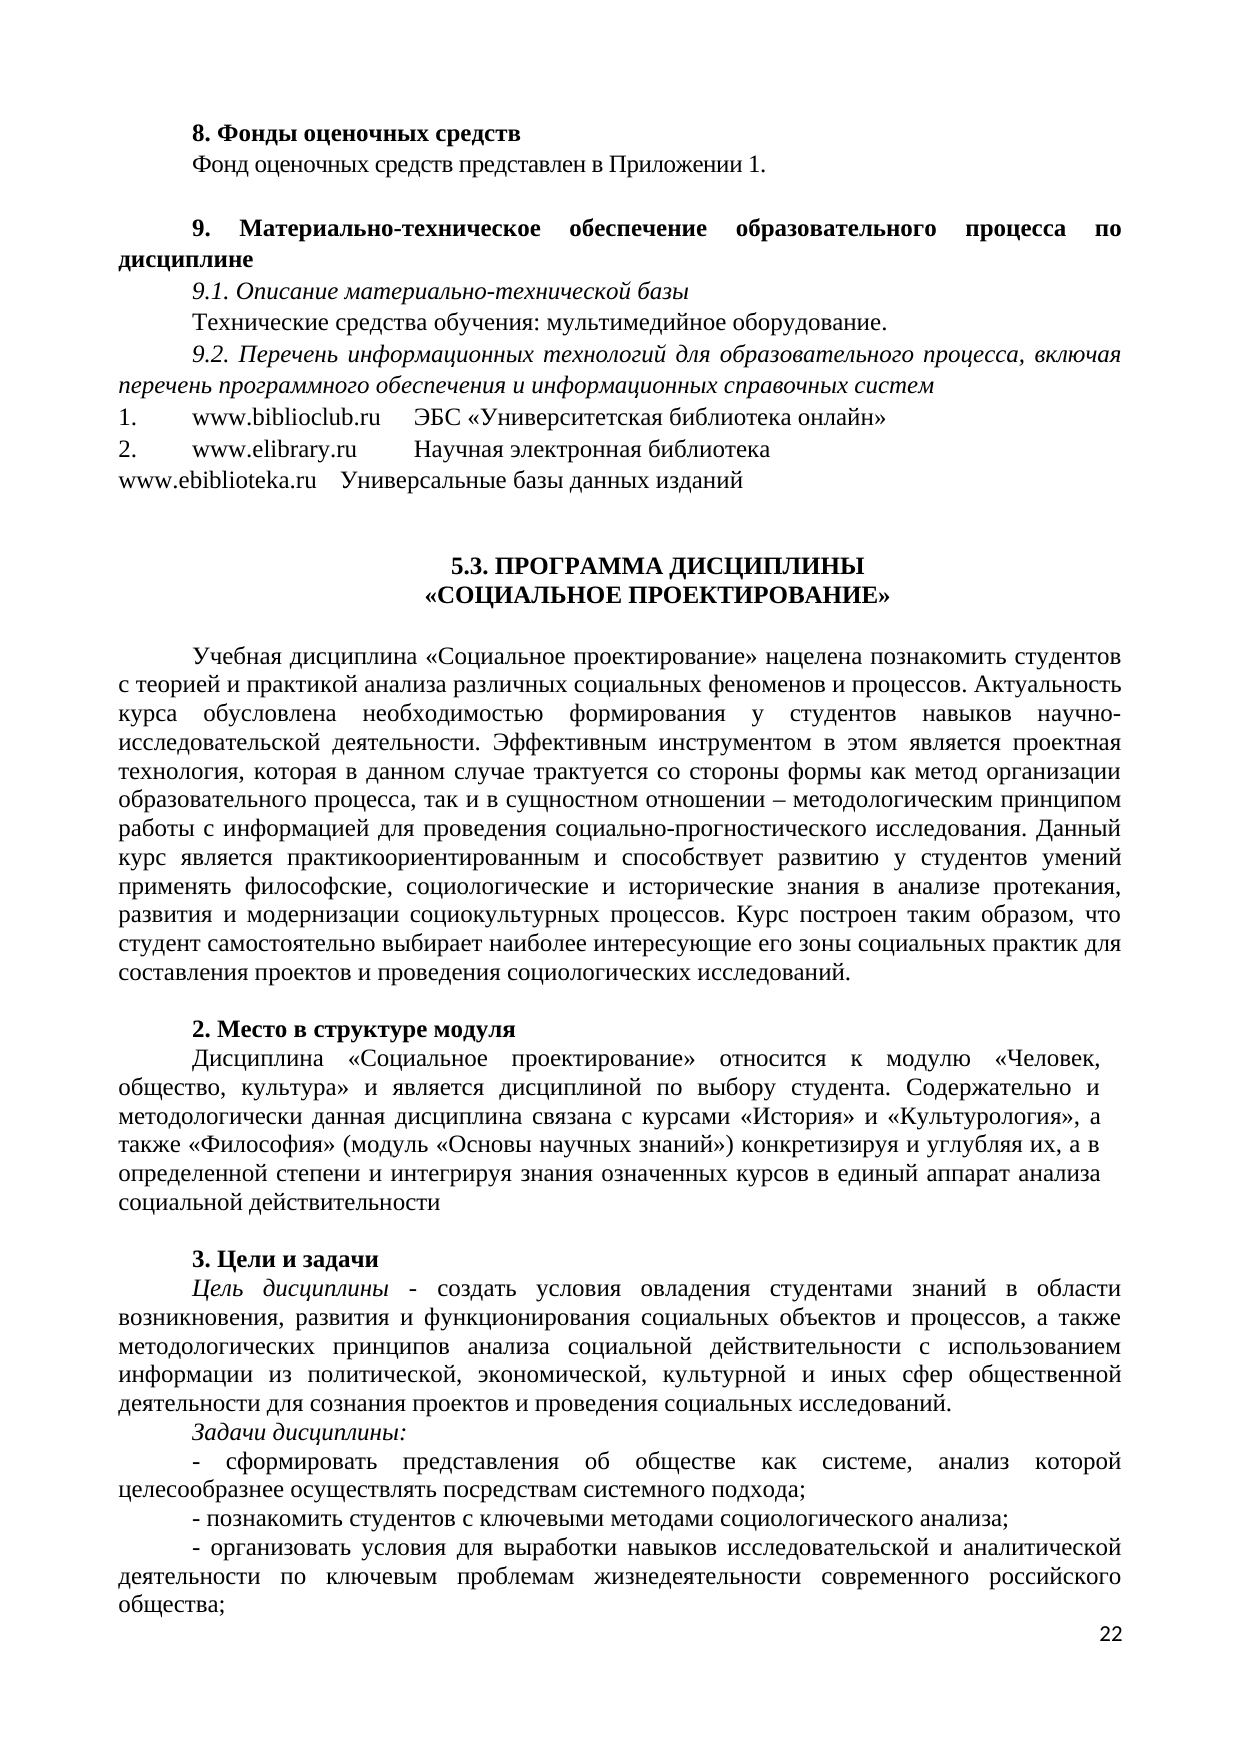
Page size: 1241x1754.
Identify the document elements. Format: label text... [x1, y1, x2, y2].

text 9. Материально-техническое обеспечение образовательного процесса по дисциплине [118, 213, 1122, 273]
text 1. www.biblioclub.ru ЭБС «Университетская библиотека онлайн» [118, 402, 1122, 431]
text 3. Цели и задачи [118, 1244, 1122, 1273]
text Технические средства обучения: мультимедийное оборудование. [118, 307, 1122, 336]
list Цель дисциплины - создать условия овладения студентами знаний в области возникновения, развития и функционирования социальных объектов и процессов, а также методологических принципов анализа социальной действительности с использованием информации из политической, экономической, культурной и иных сфер общественной деятельности для сознания проектов и проведения социальных исследований. [118, 1273, 1122, 1417]
text - познакомить студентов с ключевыми методами социологического анализа; [118, 1503, 1122, 1532]
text 8. Фонды оценочных средств [118, 118, 1122, 147]
text 9.2. Перечень информационных технологий для образовательного процесса, включая перечень программного обеспечения и информационных справочных систем [118, 339, 1122, 399]
text Учебная дисциплина «Социальное проектирование» нацелена познакомить студентов с теорией и практикой анализа различных социальных феноменов и процессов. Актуальность курса обусловлена необходимостью формирования у студентов навыков научно-исследовательской деятельности. Эффективным инструментом в этом является проектная технология, которая в данном случае трактуется со стороны формы как метод организации образовательного процесса, так и в сущностном отношении – методологическим принципом работы с информацией для проведения социально-прогностического исследования. Данный курс является практикоориентированным и способствует развитию у студентов умений применять философские, социологические и исторические знания в анализе протекания, развития и модернизации социокультурных процессов. Курс построен таким образом, что студент самостоятельно выбирает наиболее интересующие его зоны социальных практик для составления проектов и проведения социологических исследований. [118, 641, 1122, 986]
text 2. Место в структуре модуля [118, 1014, 1122, 1043]
text Фонд оценочных средств представлен в Приложении 1. [118, 149, 1122, 178]
text Задачи дисциплины: [118, 1417, 1122, 1446]
text 9.1. Описание материально-технической базы [118, 276, 1122, 304]
text - сформировать представления об обществе как системе, анализ которой целесообразнее осуществлять посредствам системного подхода; [118, 1446, 1122, 1503]
subtitle «СОЦИАЛЬНОЕ ПРОЕКТИРОВАНИЕ» [118, 580, 1122, 609]
text www.ebiblioteka.ru Универсальные базы данных изданий [118, 465, 1122, 494]
text Дисциплина «Социальное проектирование» относится к модулю «Человек, общество, культура» и является дисциплиной по выбору студента. Содержательно и методологически данная дисциплина связана с курсами «История» и «Культурология», а также «Философия» (модуль «Основы научных знаний») конкретизируя и углубляя их, а в определенной степени и интегрируя знания означенных курсов в единый аппарат анализа социальной действительности [118, 1043, 1101, 1216]
text - организовать условия для выработки навыков исследовательской и аналитической деятельности по ключевым проблемам жизнедеятельности современного российского общества; [118, 1532, 1122, 1618]
subtitle 5.3. ПРОГРАММА ДИСЦИПЛИНЫ [118, 551, 1122, 580]
text 2. www.elibrary.ru Научная электронная библиотека [118, 434, 1122, 462]
